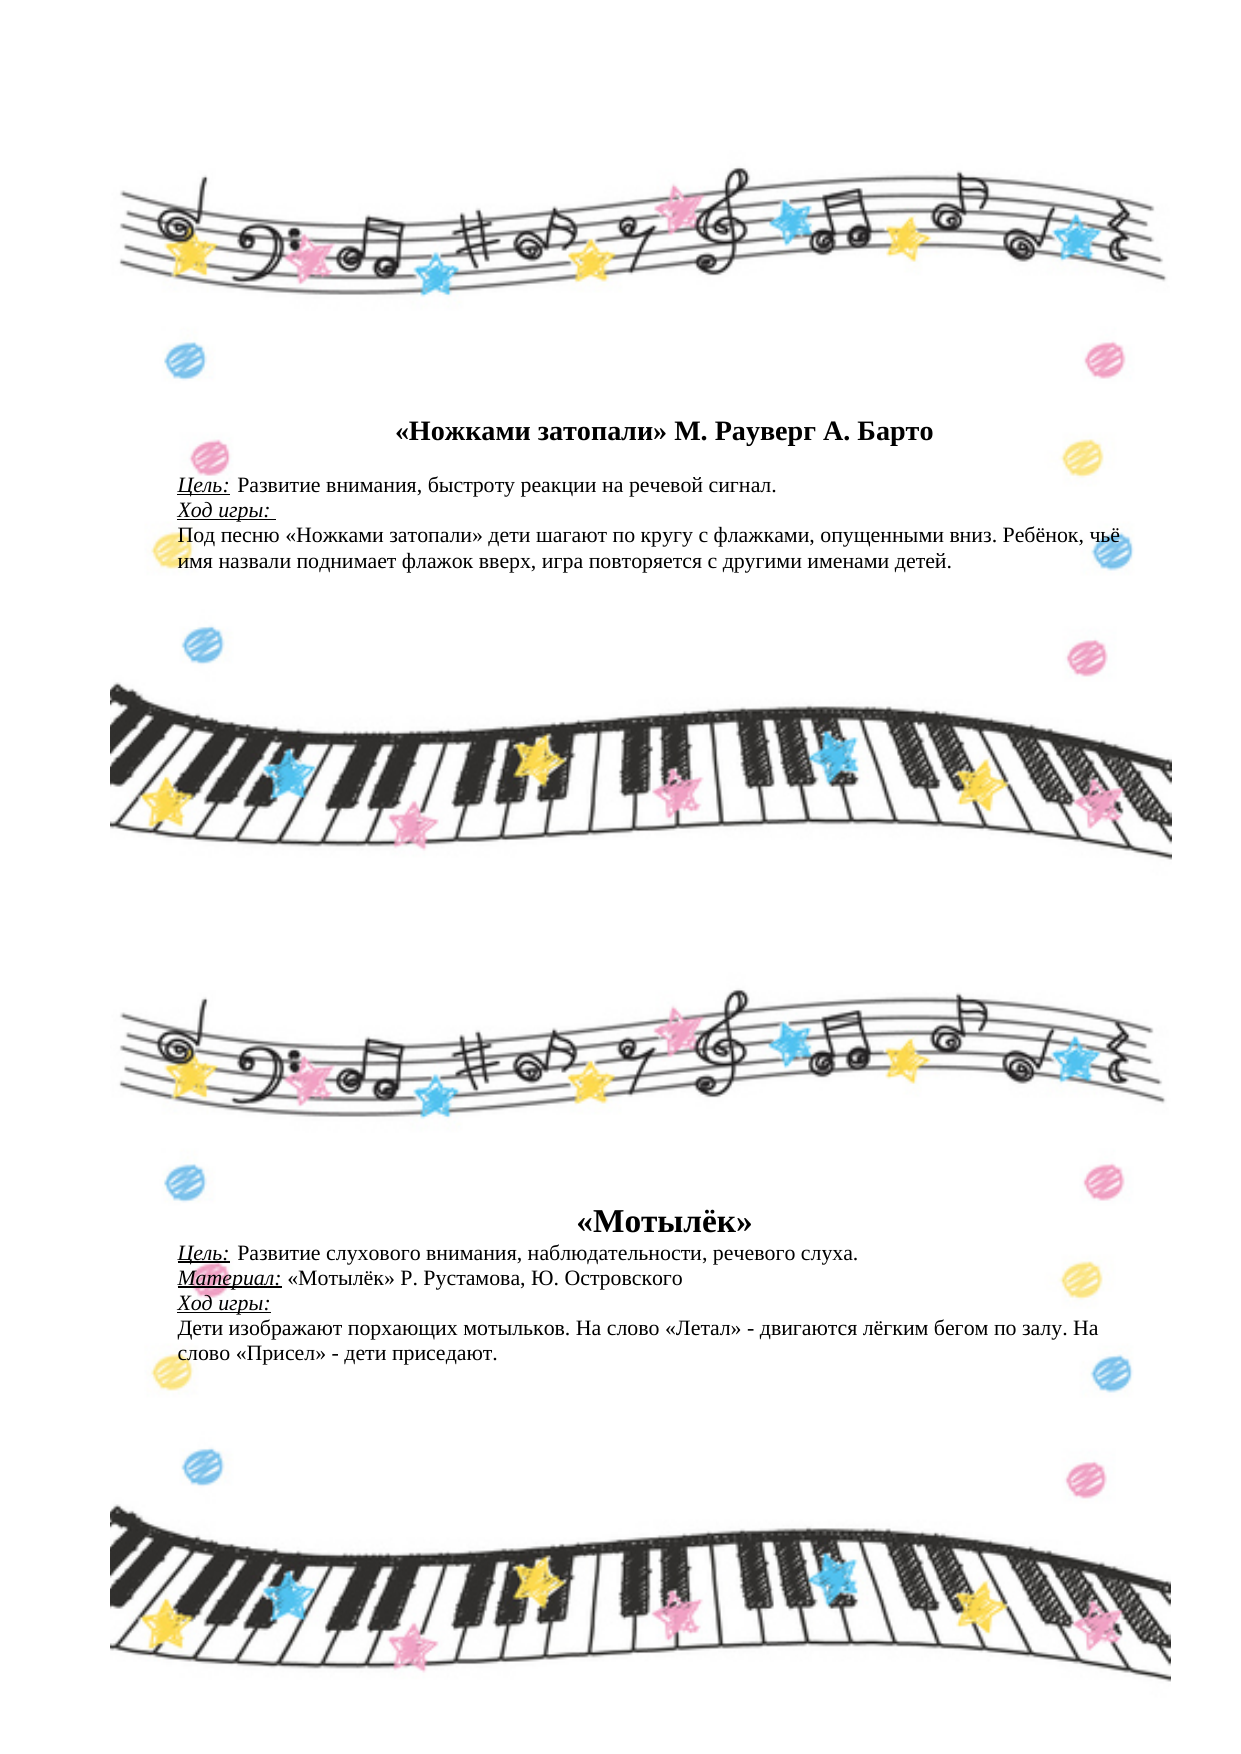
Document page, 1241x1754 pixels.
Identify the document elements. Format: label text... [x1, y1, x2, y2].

text Под песню «Ножками затопали» дети шагают по кругу с флажками, опущенными вниз. Ребёнок, чьё имя назвали поднимает флажок вверх, игра повторяется с другими именами детей. [177, 522, 1152, 573]
text «Мотылёк» [177, 1201, 1152, 1239]
text Цель: Развитие внимания, быстроту реакции на речевой сигнал. [177, 472, 1152, 497]
text Цель: Развитие слухового внимания, наблюдательности, речевого слуха. [177, 1239, 1152, 1265]
picture [110, 956, 1171, 1706]
text Дети изображают порхающих мотыльков. На слово «Летал» - двигаются лёгким бегом по залу. На слово «Присел» - дети приседают. [177, 1315, 1152, 1366]
picture [110, 134, 1172, 884]
text Материал: «Мотылёк» Р. Рустамова, Ю. Островского [177, 1265, 1152, 1290]
text Ход игры: [177, 497, 1152, 522]
text «Ножками затопали» М. Рауверг А. Барто [177, 414, 1152, 447]
text Ход игры: [177, 1290, 1152, 1315]
